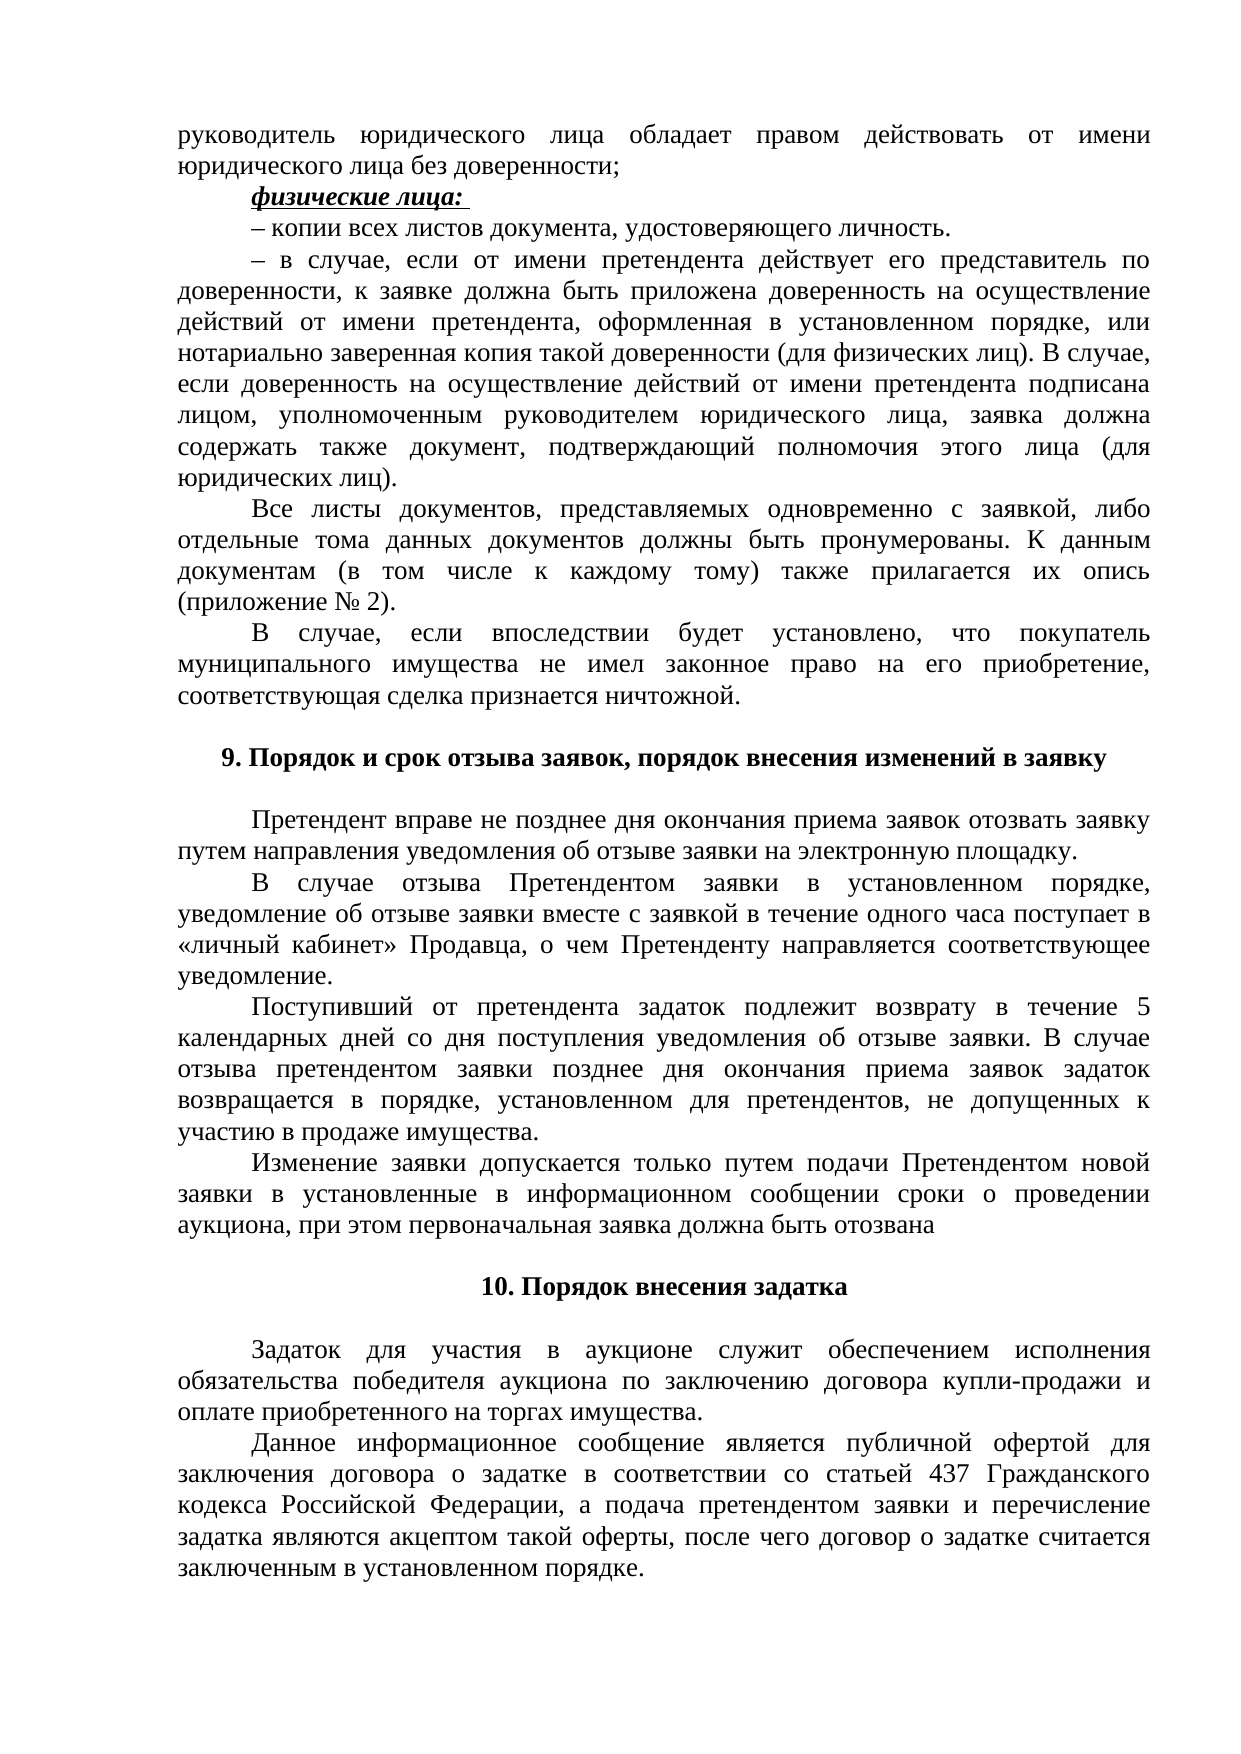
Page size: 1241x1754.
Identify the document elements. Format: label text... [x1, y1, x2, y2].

list Порядок и срок отзыва заявок, порядок внесения изменений в заявку [177, 741, 1152, 772]
text Задаток для участия в аукционе служит обеспечением исполнения обязательства победителя аукциона по заключению договора купли-продажи и оплате приобретенного на торгах имущества. [177, 1333, 1152, 1426]
text – в случае, если от имени претендента действует его представитель по доверенности, к заявке должна быть приложена доверенность на осуществление действий от имени претендента, оформленная в установленном порядке, или нотариально заверенная копия такой доверенности (для физических лиц). В случае, если доверенность на осуществление действий от имени претендента подписана лицом, уполномоченным руководителем юридического лица, заявка должна содержать также документ, подтверждающий полномочия этого лица (для юридических лиц). [177, 243, 1152, 492]
text В случае отзыва Претендентом заявки в установленном порядке, уведомление об отзыве заявки вместе с заявкой в течение одного часа поступает в «личный кабинет» Продавца, о чем Претенденту направляется соответствующее уведомление. [177, 866, 1152, 990]
text В случае, если впоследствии будет установлено, что покупатель муниципального имущества не имел законное право на его приобретение, соответствующая сделка признается ничтожной. [177, 616, 1152, 710]
text Данное информационное сообщение является публичной офертой для заключения договора о задатке в соответствии со статьей 437 Гражданского кодекса Российской Федерации, а подача претендентом заявки и перечисление задатка являются акцептом такой оферты, после чего договор о задатке считается заключенным в установленном порядке. [177, 1426, 1152, 1582]
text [177, 118, 1152, 180]
text Изменение заявки допускается только путем подачи Претендентом новой заявки в установленные в информационном сообщении сроки о проведении аукциона, при этом первоначальная заявка должна быть отозвана [177, 1146, 1152, 1239]
list Порядок внесения задатка [177, 1271, 1152, 1302]
text физические лица: [177, 180, 1152, 212]
text Претендент вправе не позднее дня окончания приема заявок отозвать заявку путем направления уведомления об отзыве заявки на электронную площадку. [177, 803, 1152, 866]
text Поступивший от претендента задаток подлежит возврату в течение 5 календарных дней со дня поступления уведомления об отзыве заявки. В случае отзыва претендентом заявки позднее дня окончания приема заявок задаток возвращается в порядке, установленном для претендентов, не допущенных к участию в продаже имущества. [177, 990, 1152, 1146]
text Все листы документов, представляемых одновременно с заявкой, либо отдельные тома данных документов должны быть пронумерованы. К данным документам (в том числе к каждому тому) также прилагается их опись (приложение № 2). [177, 492, 1152, 616]
text – копии всех листов документа, удостоверяющего личность. [177, 212, 1152, 243]
